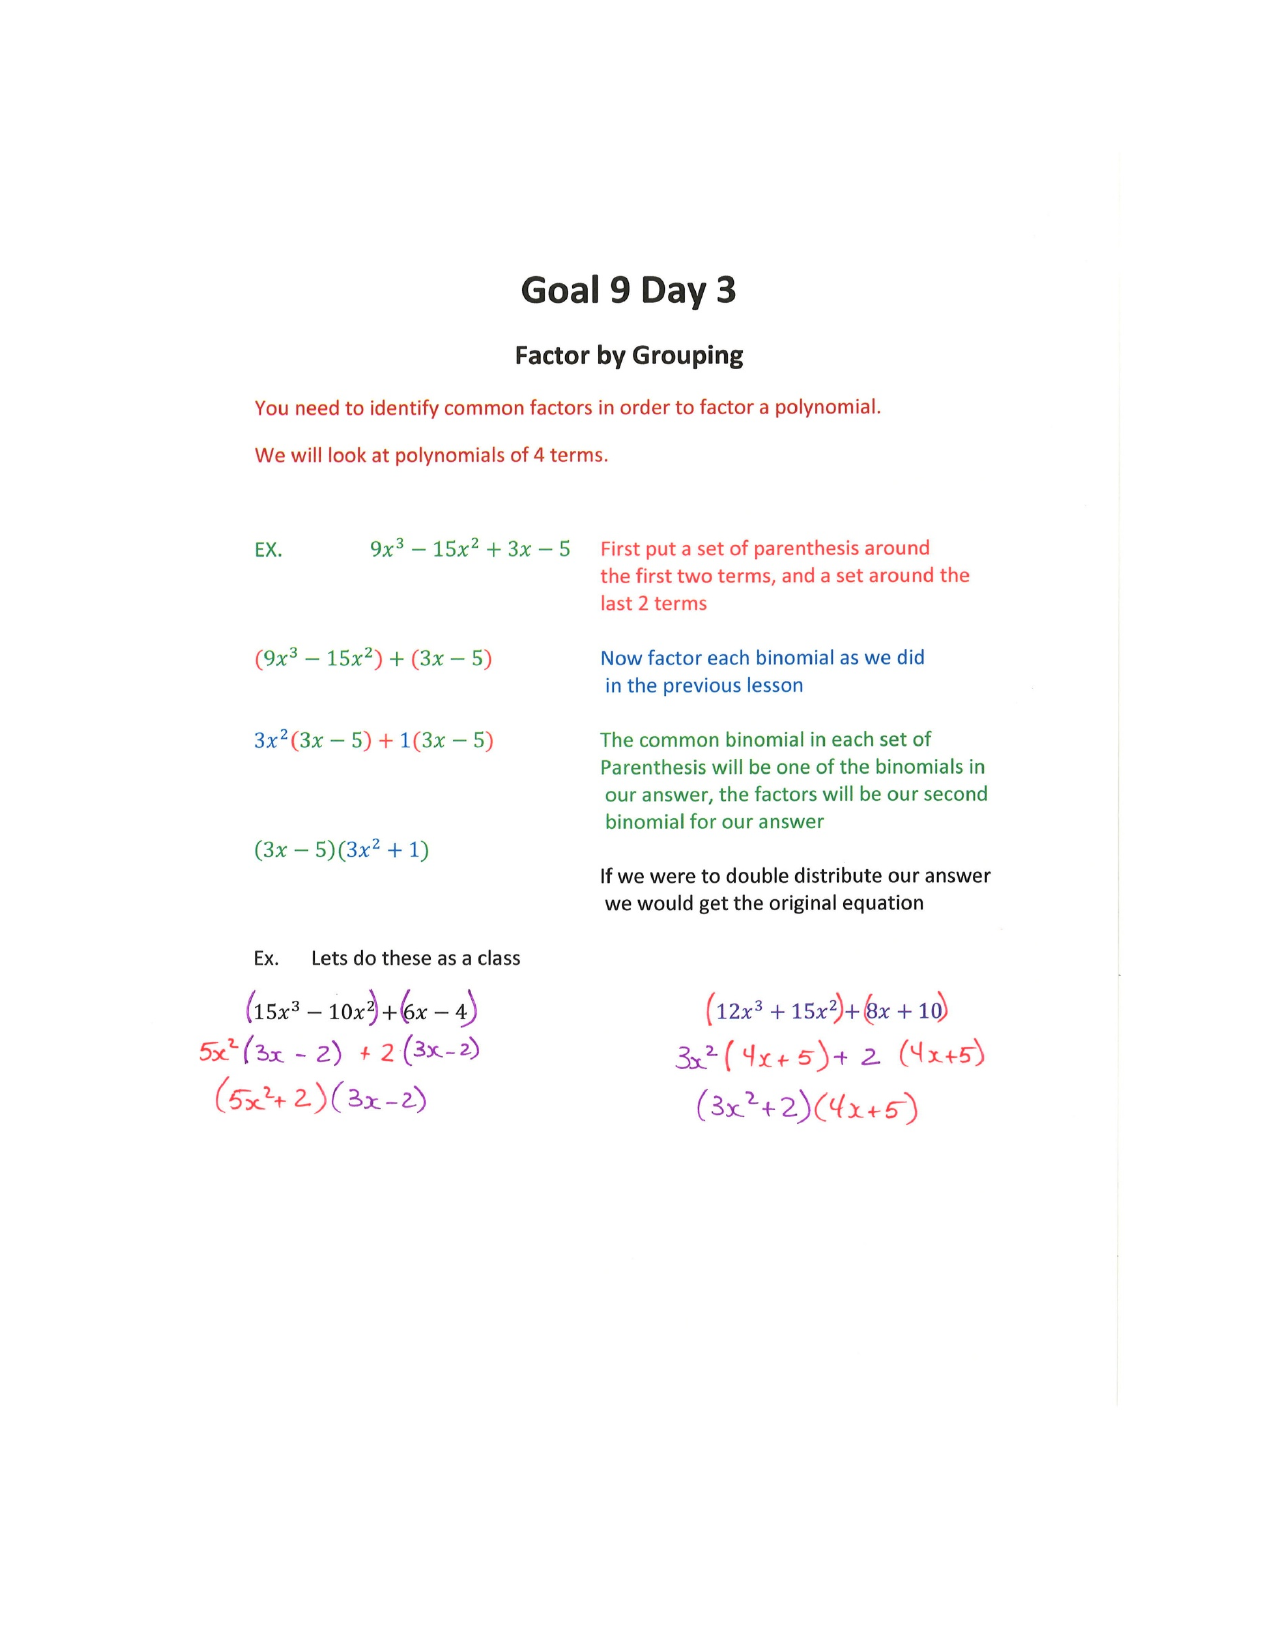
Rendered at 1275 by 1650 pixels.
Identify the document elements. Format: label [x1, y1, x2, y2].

picture [150, 150, 1125, 1412]
